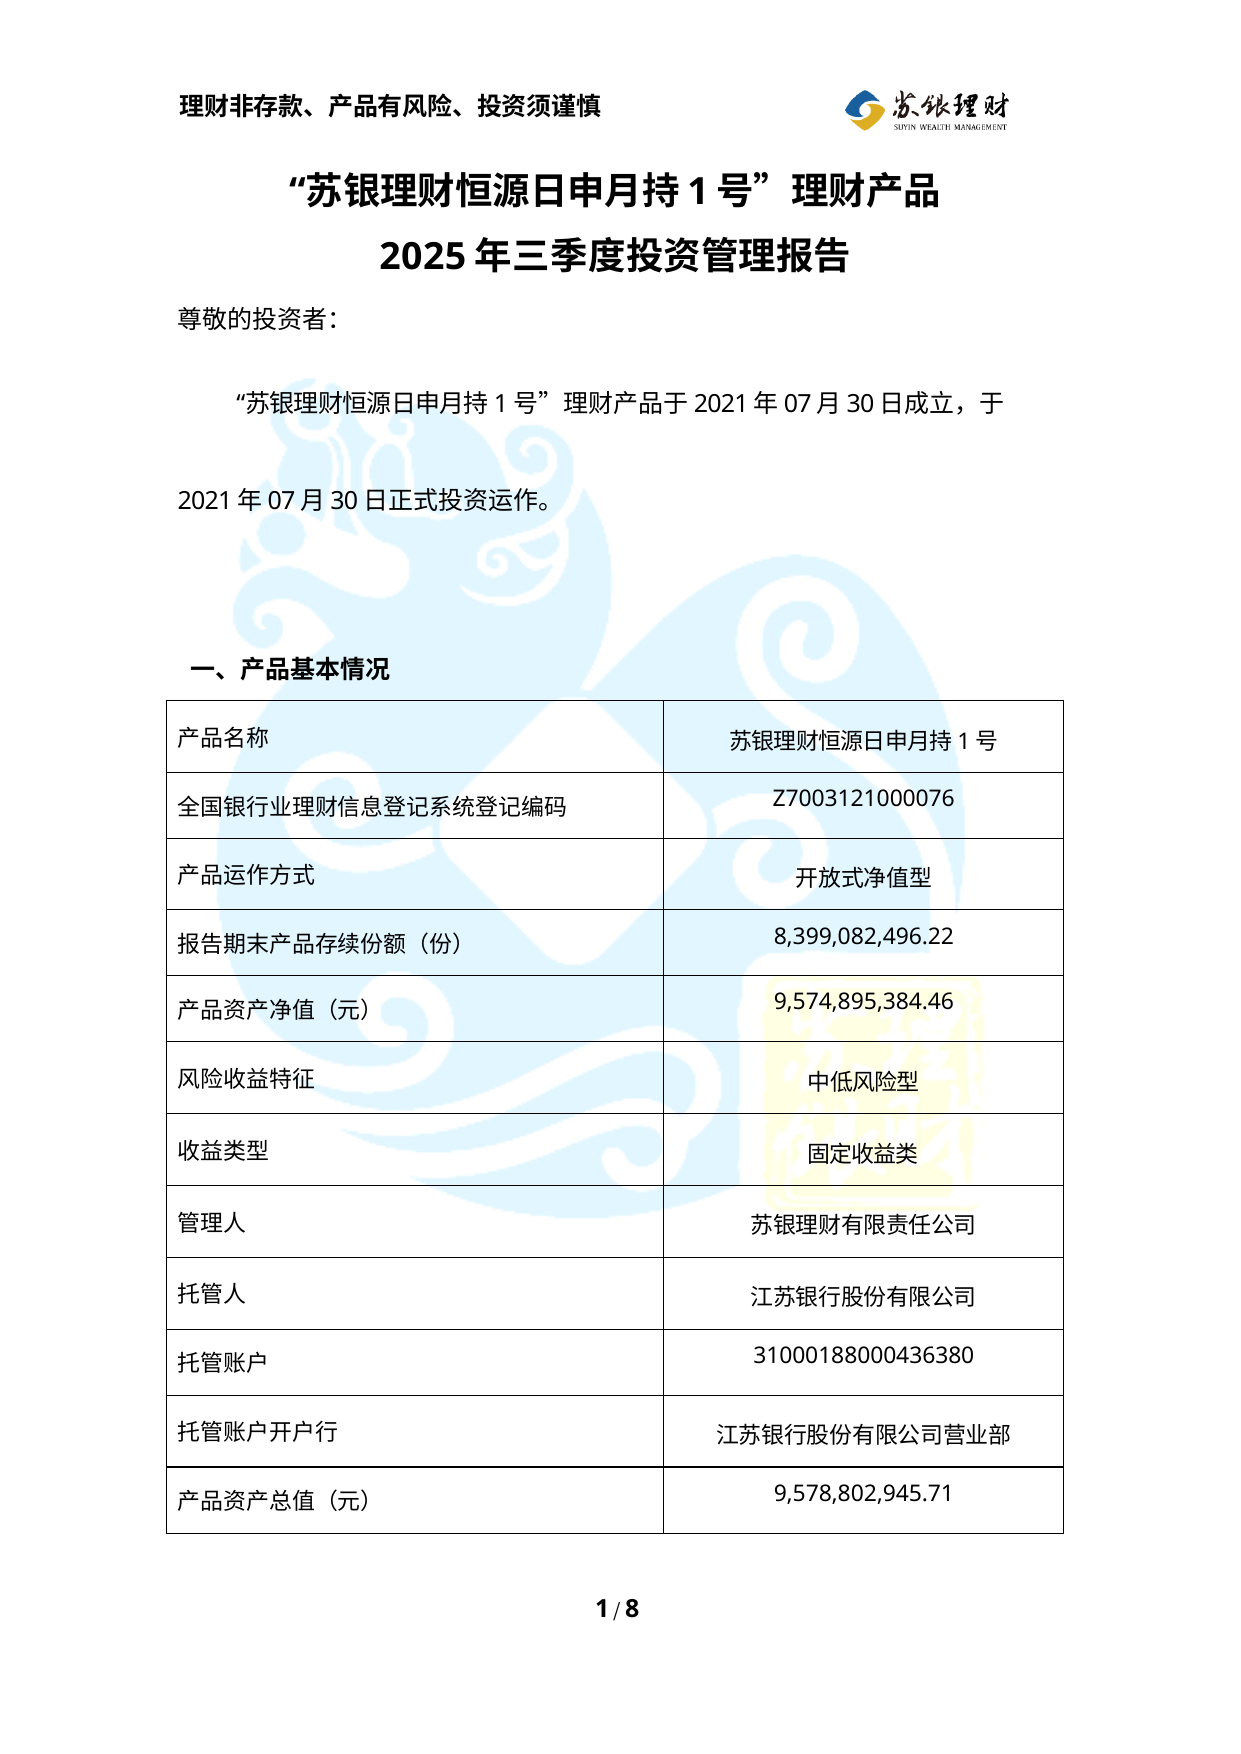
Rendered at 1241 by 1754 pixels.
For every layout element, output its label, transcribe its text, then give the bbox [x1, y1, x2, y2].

table_cell 托管账户 [167, 1330, 663, 1394]
text “苏银理财恒源日申月持1号”理财产品 [177, 156, 1053, 221]
table_cell 管理人 [167, 1186, 663, 1257]
table_cell 收益类型 [167, 1114, 663, 1185]
table_cell 报告期末产品存续份额（份） [167, 910, 663, 975]
table_header 产品名称 [167, 701, 663, 772]
subtitle 一、产品基本情况 [190, 635, 1053, 700]
table_cell 产品运作方式 [167, 839, 663, 909]
table_cell 31000188000436380 [664, 1330, 1063, 1394]
table_cell 中低风险型 [664, 1042, 1063, 1113]
table_header 苏银理财恒源日申月持1号 [664, 701, 1063, 772]
table_cell 产品资产总值（元） [167, 1468, 663, 1532]
table_cell 托管人 [167, 1258, 663, 1328]
table_cell 产品资产净值（元） [167, 976, 663, 1041]
text 尊敬的投资者： [177, 286, 1053, 351]
table_cell 9,574,895,384.46 [664, 976, 1063, 1041]
table_cell 苏银理财有限责任公司 [664, 1186, 1063, 1257]
text 2025年三季度投资管理报告 [177, 221, 1053, 286]
table_cell 固定收益类 [664, 1114, 1063, 1185]
table_cell 江苏银行股份有限公司营业部 [664, 1396, 1063, 1466]
table_cell 开放式净值型 [664, 839, 1063, 909]
table_cell 9,578,802,945.71 [664, 1468, 1063, 1532]
table_cell Z7003121000076 [664, 773, 1063, 838]
text “苏银理财恒源日申月持1号”理财产品于 2021年07月30日成立，于2021年07月30日正式投资运作。 [177, 369, 1053, 531]
table_cell 全国银行业理财信息登记系统登记编码 [167, 773, 663, 838]
table_cell 8,399,082,496.22 [664, 910, 1063, 975]
table_cell 风险收益特征 [167, 1042, 663, 1113]
table_cell 江苏银行股份有限公司 [664, 1258, 1063, 1328]
table_cell 托管账户开户行 [167, 1396, 663, 1466]
picture [820, 72, 1039, 143]
